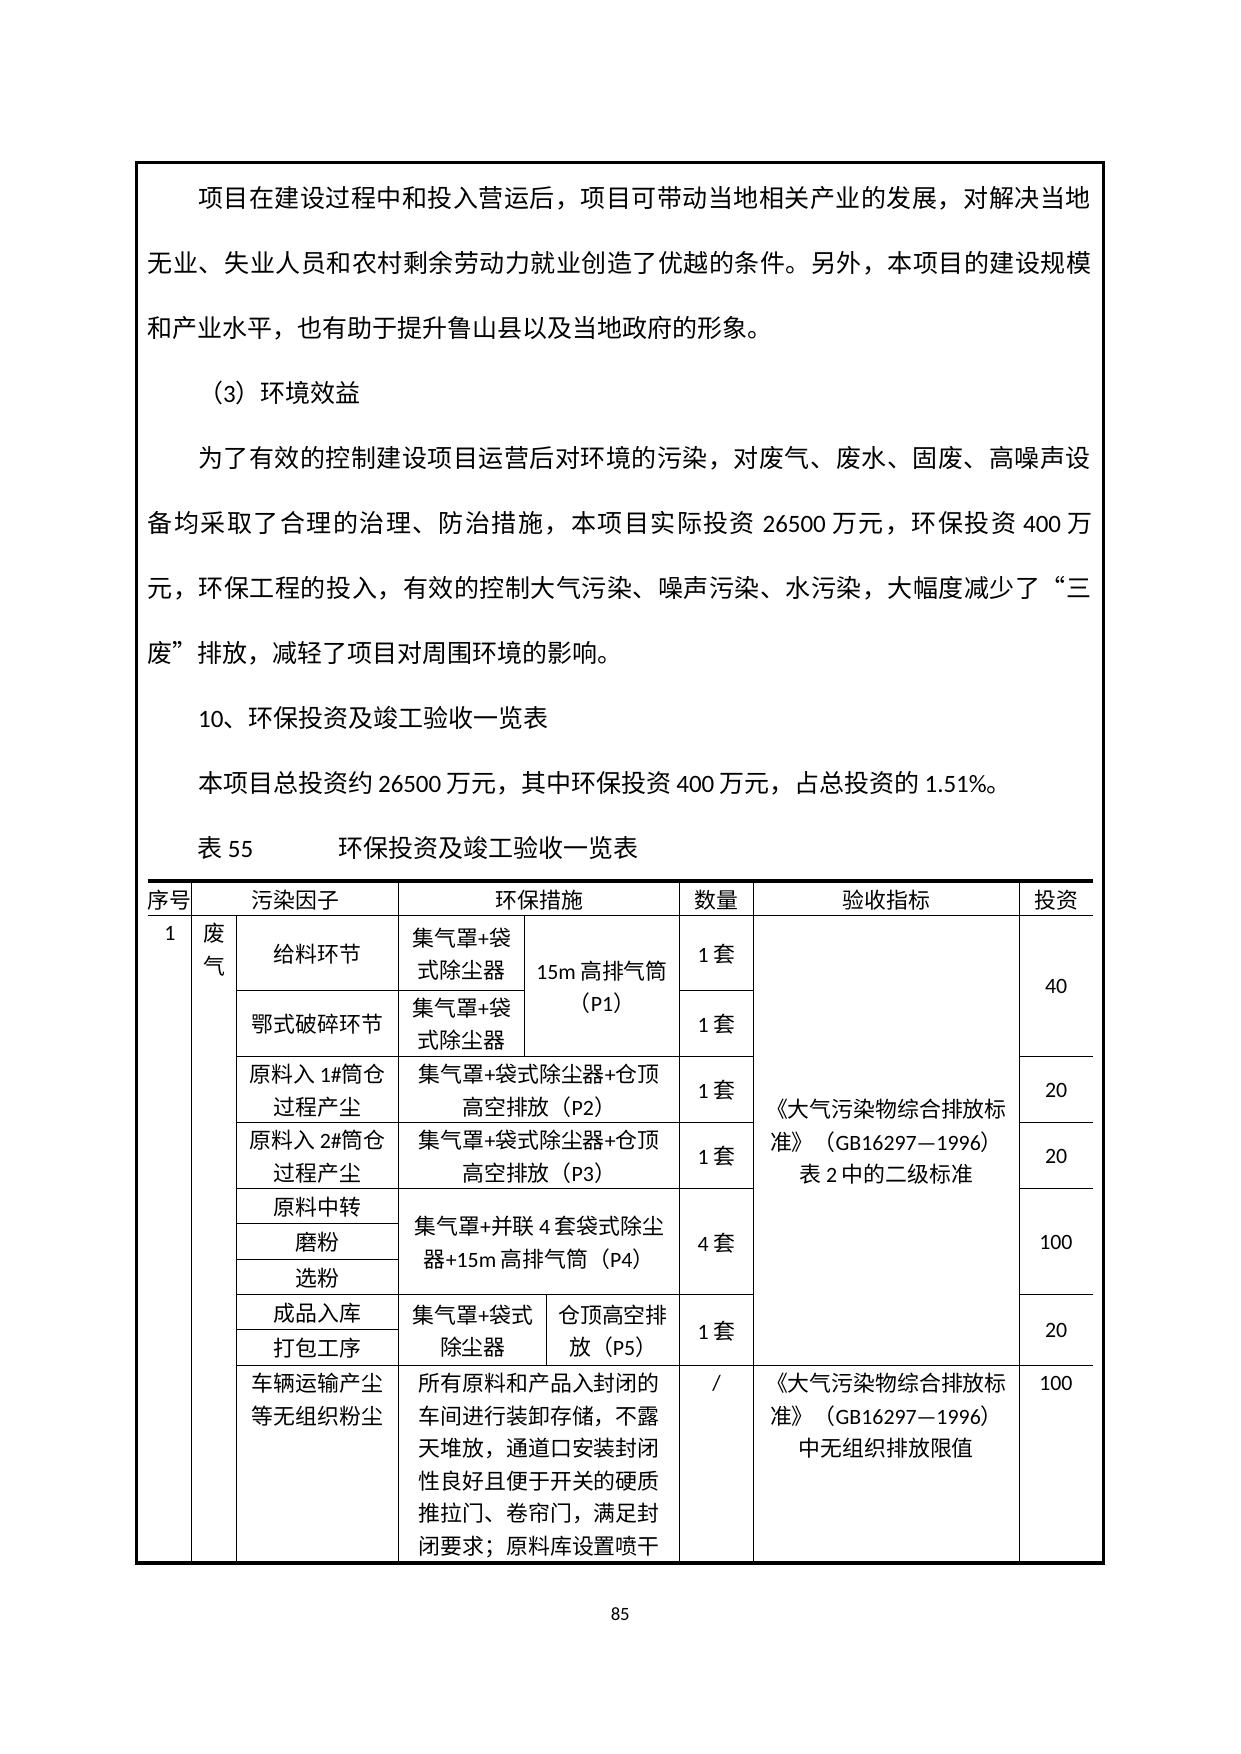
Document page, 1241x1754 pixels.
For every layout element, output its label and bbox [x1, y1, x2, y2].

table_header [138, 164, 1102, 1561]
